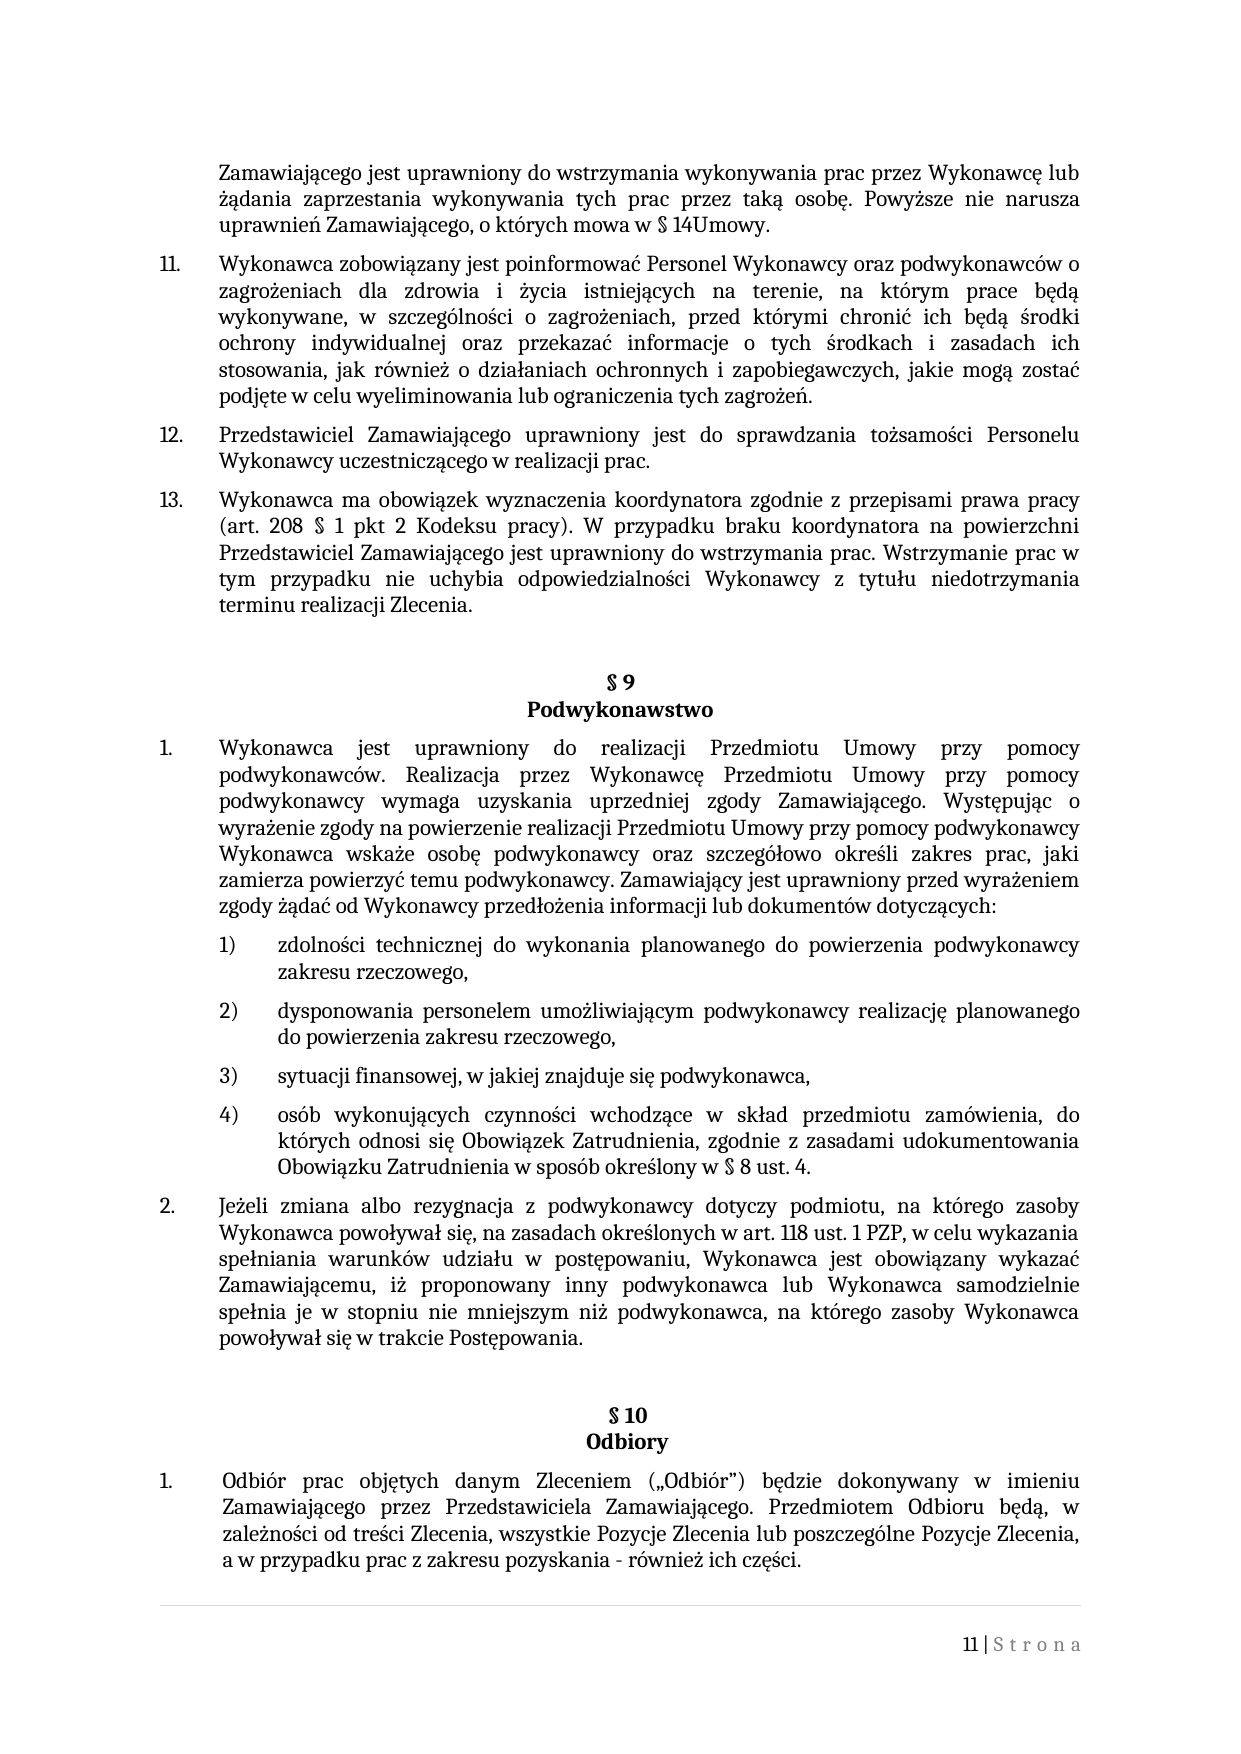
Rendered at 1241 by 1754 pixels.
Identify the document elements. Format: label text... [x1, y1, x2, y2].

text § 10 Odbiory [174, 1402, 1081, 1455]
text 3) sytuacji finansowej, w jakiej znajduje się podwykonawca, [219, 1063, 1081, 1089]
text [159, 159, 1081, 238]
text 1) zdolności technicznej do wykonania planowanego do powierzenia podwykonawcy zakresu rzeczowego, [219, 932, 1081, 985]
text 13. Wykonawca ma obowiązek wyznaczenia koordynatora zgodnie z przepisami prawa pracy (art. 208 § 1 pkt 2 Kodeksu pracy). W przypadku braku koordynatora na powierzchni Przedstawiciel Zamawiającego jest uprawniony do wstrzymania prac. Wstrzymanie prac w tym przypadku nie uchybia odpowiedzialności Wykonawcy z tytułu niedotrzymania terminu realizacji Zlecenia. [159, 487, 1081, 619]
list Wykonawca jest uprawniony do realizacji Przedmiotu Umowy przy pomocy podwykonawców. Realizacja przez Wykonawcę Przedmiotu Umowy przy pomocy podwykonawcy wymaga uzyskania uprzedniej zgody Zamawiającego. Występując o wyrażenie zgody na powierzenie realizacji Przedmiotu Umowy przy pomocy podwykonawcy Wykonawca wskaże osobę podwykonawcy oraz szczegółowo określi zakres prac, jaki zamierza powierzyć temu podwykonawcy. Zamawiający jest uprawniony przed wyrażeniem zgody żądać od Wykonawcy przedłożenia informacji lub dokumentów dotyczących: [159, 735, 1081, 920]
text 2) dysponowania personelem umożliwiającym podwykonawcy realizację planowanego do powierzenia zakresu rzeczowego, [219, 997, 1081, 1050]
text 12. Przedstawiciel Zamawiającego uprawniony jest do sprawdzania tożsamości Personelu Wykonawcy uczestniczącego w realizacji prac. [159, 422, 1081, 474]
text 4) osób wykonujących czynności wchodzące w skład przedmiotu zamówienia, do których odnosi się Obowiązek Zatrudnienia, zgodnie z zasadami udokumentowania Obowiązku Zatrudnienia w sposób określony w § 8 ust. 4. [219, 1101, 1081, 1181]
text 11. Wykonawca zobowiązany jest poinformować Personel Wykonawcy oraz podwykonawców o zagrożeniach dla zdrowia i życia istniejących na terenie, na którym prace będą wykonywane, w szczególności o zagrożeniach, przed którymi chronić ich będą środki ochrony indywidualnej oraz przekazać informacje o tych środkach i zasadach ich stosowania, jak również o działaniach ochronnych i zapobiegawczych, jakie mogą zostać podjęte w celu wyeliminowania lub ograniczenia tych zagrożeń. [159, 251, 1081, 409]
list Jeżeli zmiana albo rezygnacja z podwykonawcy dotyczy podmiotu, na którego zasoby Wykonawca powoływał się, na zasadach określonych w art. 118 ust. 1 PZP, w celu wykazania spełniania warunków udziału w postępowaniu, Wykonawca jest obowiązany wykazać Zamawiającemu, iż proponowany inny podwykonawca lub Wykonawca samodzielnie spełnia je w stopniu nie mniejszym niż podwykonawca, na którego zasoby Wykonawca powoływał się w trakcie Postępowania. [159, 1193, 1081, 1351]
text § 9 Podwykonawstwo [159, 670, 1081, 723]
list Odbiór prac objętych danym Zleceniem („Odbiór”) będzie dokonywany w imieniu Zamawiającego przez Przedstawiciela Zamawiającego. Przedmiotem Odbioru będą, w zależności od treści Zlecenia, wszystkie Pozycje Zlecenia lub poszczególne Pozycje Zlecenia, a w przypadku prac z zakresu pozyskania - również ich części. [159, 1468, 1081, 1573]
